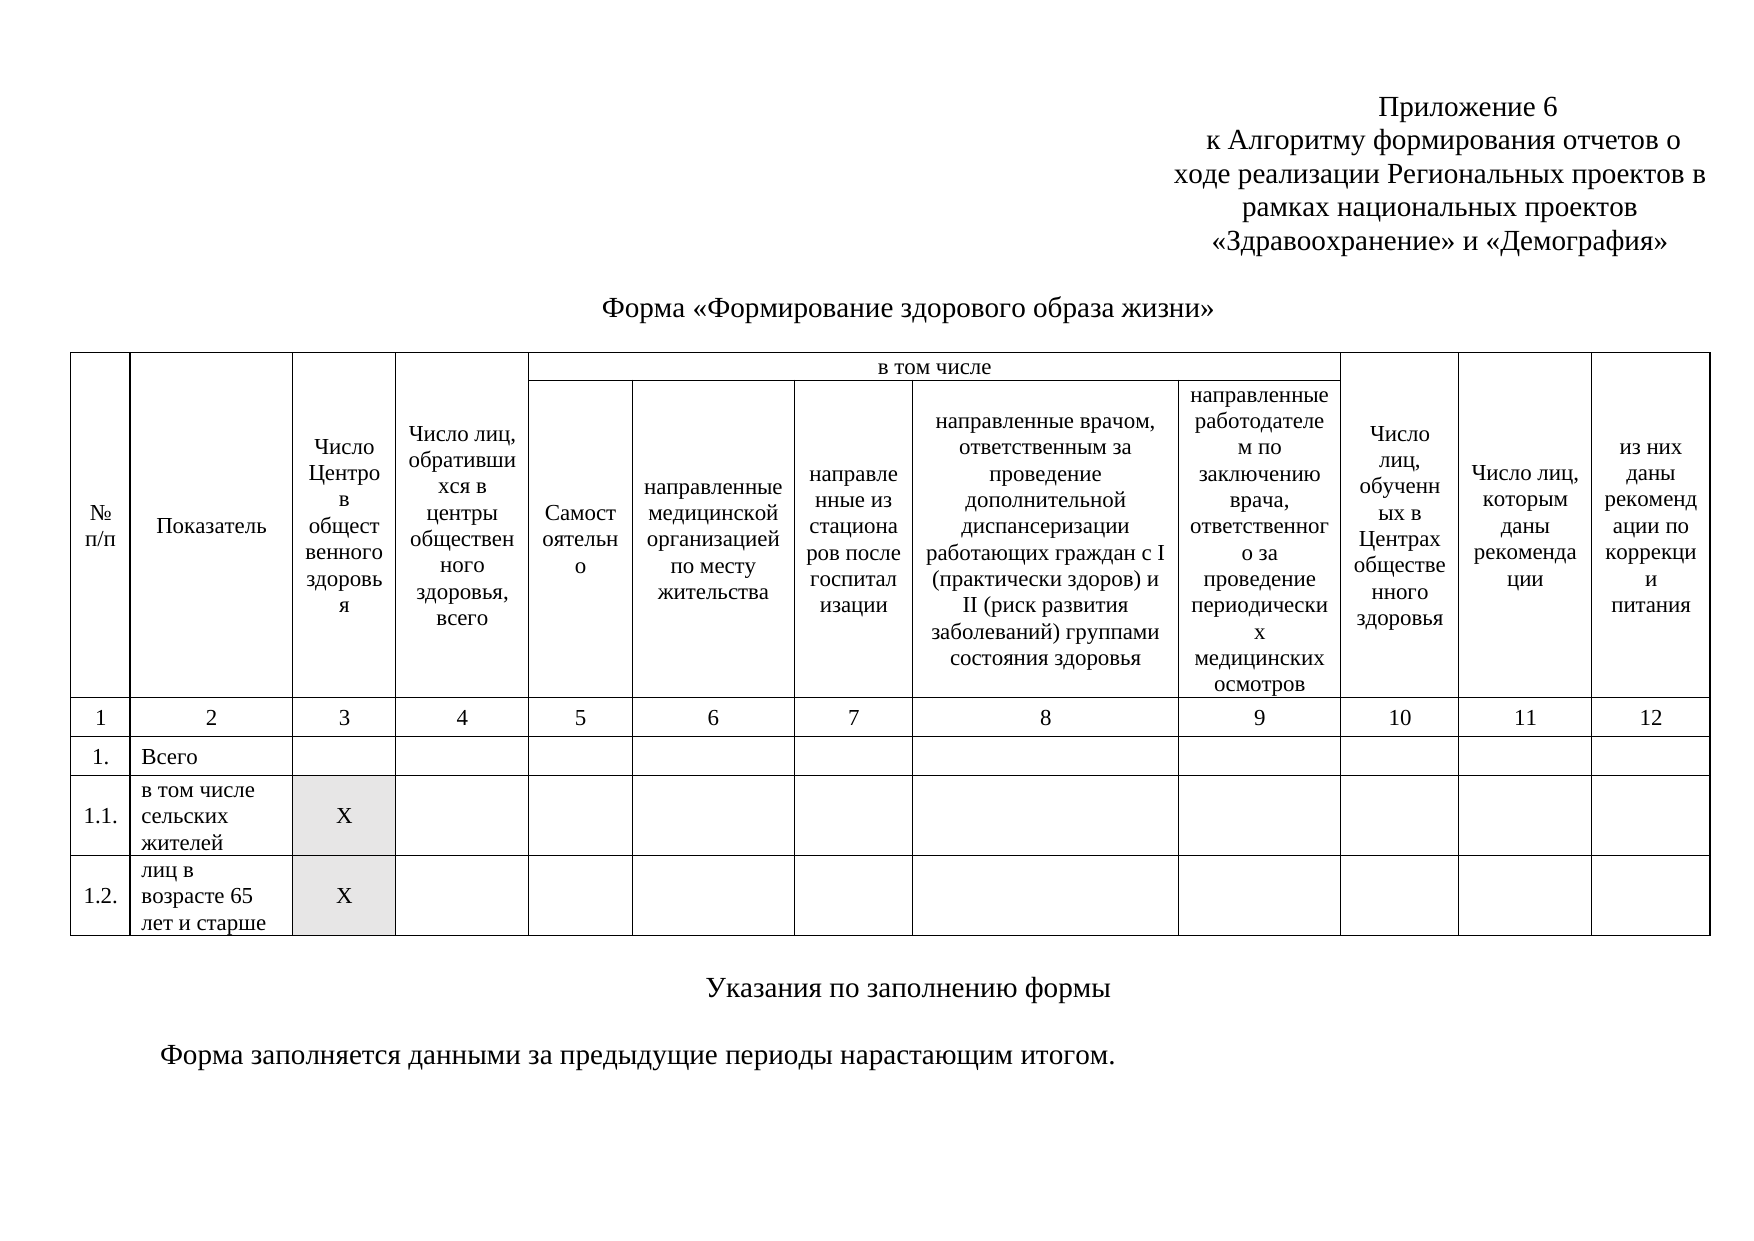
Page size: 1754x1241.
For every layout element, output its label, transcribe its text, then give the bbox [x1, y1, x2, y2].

table_cell [913, 856, 1178, 935]
table_cell 2 [131, 698, 292, 736]
table_cell 1. [71, 737, 129, 775]
table_cell 10 [1341, 698, 1458, 736]
table_cell 5 [529, 698, 632, 736]
table_cell [913, 776, 1178, 855]
table_cell в том числе сельских жителей [131, 776, 292, 855]
text Форма «Формирование здорового образа жизни» [103, 290, 1713, 323]
table_cell 1.1. [71, 776, 129, 855]
table_cell [293, 737, 395, 775]
table_cell [529, 776, 632, 855]
table_cell направленные работодателем по заключению врача, ответственного за проведение периодических медицинских осмотров [1179, 381, 1340, 697]
table_cell [633, 776, 794, 855]
table_cell Самостоятельно [529, 381, 632, 697]
table_cell 8 [913, 698, 1178, 736]
table_cell 9 [1179, 698, 1340, 736]
table_cell [396, 737, 528, 775]
text Приложение 6 [1167, 89, 1713, 122]
table_header № п/п [71, 353, 129, 697]
table_header Число лиц, которым даны рекомендации [1459, 353, 1591, 697]
table_cell [1459, 737, 1591, 775]
table_cell 7 [795, 698, 912, 736]
table_cell 1.2. [71, 856, 129, 935]
table_cell [795, 856, 912, 935]
table_cell [1179, 776, 1340, 855]
table_cell [1341, 737, 1458, 775]
table_cell [795, 737, 912, 775]
table_header Число Центров общественного здоровья [293, 353, 395, 697]
table_cell [633, 856, 794, 935]
table_cell [1592, 776, 1709, 855]
table_cell лиц в возрасте 65 лет и старше [131, 856, 292, 935]
text Указания по заполнению формы [103, 970, 1713, 1003]
table_cell [396, 856, 528, 935]
table_cell [1592, 856, 1709, 935]
table_header Число лиц, обратившихся в центры общественного здоровья, всего [396, 353, 528, 697]
table_cell [633, 737, 794, 775]
text к Алгоритму формирования отчетов о ходе реализации Региональных проектов в рамках национальных проектов «Здравоохранение» и «Демография» [1167, 122, 1713, 256]
text Форма заполняется данными за предыдущие периоды нарастающим итогом. [103, 1037, 1713, 1070]
table_cell направленные врачом, ответственным за проведение дополнительной диспансеризации работающих граждан с I (практически здоров) и II (риск развития заболеваний) группами состояния здоровья [913, 381, 1178, 697]
table_cell Всего [131, 737, 292, 775]
table_cell [1459, 856, 1591, 935]
table_header в том числе [529, 353, 1340, 379]
table_cell [529, 737, 632, 775]
table_cell 1 [71, 698, 129, 736]
table_cell [795, 776, 912, 855]
table_cell направленные из стационаров после госпитализации [795, 381, 912, 697]
table_header из них даны рекомендации по коррекции питания [1592, 353, 1709, 697]
table_cell [1341, 776, 1458, 855]
table_cell направленные медицинской организацией по месту жительства [633, 381, 794, 697]
table_cell 4 [396, 698, 528, 736]
table_cell 3 [293, 698, 395, 736]
table_cell [1179, 856, 1340, 935]
table_cell [1341, 856, 1458, 935]
table_cell [913, 737, 1178, 775]
table_cell 11 [1459, 698, 1591, 736]
table_cell [529, 856, 632, 935]
table_cell 12 [1592, 698, 1709, 736]
table_cell Х [293, 776, 395, 855]
table_cell 6 [633, 698, 794, 736]
table_header Число лиц, обученных в Центрах общественного здоровья [1341, 353, 1458, 697]
table_cell [396, 776, 528, 855]
table_header Показатель [131, 353, 292, 697]
table_cell [1179, 737, 1340, 775]
table_cell [1592, 737, 1709, 775]
table_cell Х [293, 856, 395, 935]
table_cell [1459, 776, 1591, 855]
